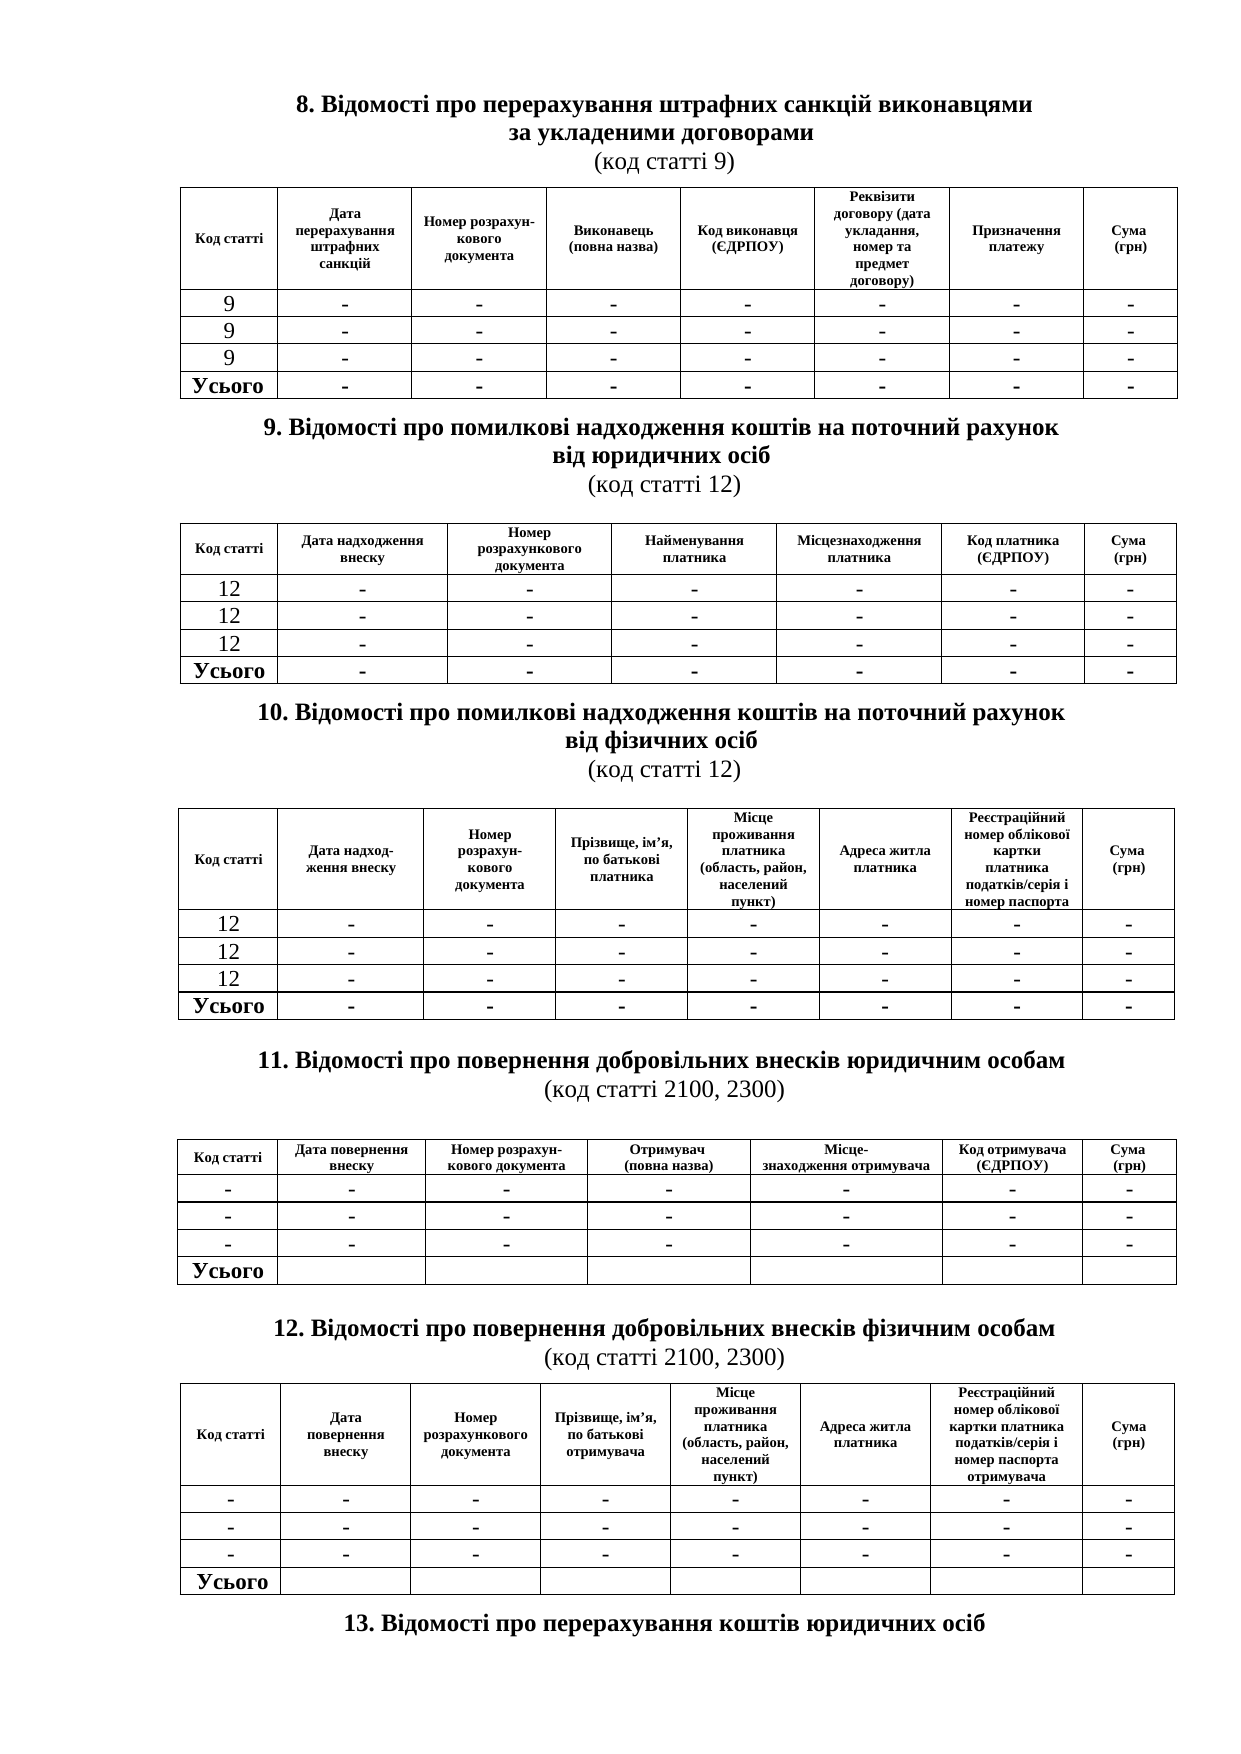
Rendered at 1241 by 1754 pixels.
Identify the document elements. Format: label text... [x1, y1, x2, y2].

table_header Код отримувача (ЄДРПОУ) [943, 1140, 1082, 1174]
table_cell - [943, 1175, 1082, 1201]
table_cell - [1083, 1540, 1174, 1567]
table_cell - [278, 657, 447, 683]
table_cell - [1085, 657, 1176, 683]
table_cell - [178, 1175, 277, 1201]
table_cell - [424, 910, 555, 937]
table_header Номер розрахункового документа [411, 1384, 540, 1484]
text 10. Відомості про помилкові надходження коштів на поточний рахунок від фізичних осіб (код статті 12) [177, 697, 1152, 783]
table_header Місцезнаходження платника [777, 524, 941, 574]
table_cell - [178, 1230, 277, 1256]
table_cell [278, 1257, 425, 1283]
table_cell Усього [178, 1257, 277, 1283]
table_cell - [278, 372, 411, 398]
table_cell - [1083, 1486, 1174, 1512]
table_cell - [278, 317, 411, 343]
table_header Сума (грн) [1084, 188, 1177, 288]
table_cell - [952, 938, 1082, 964]
table_cell - [556, 993, 687, 1019]
table_cell - [681, 344, 814, 371]
table_cell Усього [181, 1568, 280, 1594]
table_cell - [751, 1230, 942, 1256]
table_header Дата надход-ження внеску [278, 809, 423, 909]
table_header Місце проживання платника (область, район, населений пункт) [671, 1384, 800, 1484]
table_cell - [751, 1175, 942, 1201]
table_cell - [278, 575, 447, 601]
table_cell - [943, 1203, 1082, 1229]
table_cell 9 [181, 317, 277, 343]
table_cell [931, 1568, 1082, 1594]
table_cell - [777, 630, 941, 656]
table_cell 12 [179, 965, 277, 991]
table_cell [588, 1257, 750, 1283]
table_cell - [547, 290, 680, 316]
table_cell - [952, 910, 1082, 937]
table_header Код статті [181, 1384, 280, 1484]
table_cell - [820, 965, 951, 991]
table_cell - [178, 1203, 277, 1229]
table_cell - [448, 602, 611, 628]
table_cell - [1083, 1175, 1176, 1201]
table_header Код статті [178, 1140, 277, 1174]
table_cell - [815, 317, 949, 343]
table_cell - [1083, 965, 1174, 991]
table_cell - [815, 344, 949, 371]
table_cell [751, 1257, 942, 1283]
table_cell - [278, 965, 423, 991]
table_cell - [1084, 344, 1177, 371]
table_cell 9 [181, 344, 277, 371]
table_header Призначення платежу [950, 188, 1083, 288]
table_cell - [801, 1540, 930, 1567]
table_cell - [1083, 993, 1174, 1019]
table_cell [541, 1568, 670, 1594]
table_cell [411, 1568, 540, 1594]
table_cell [281, 1568, 410, 1594]
table_cell - [278, 1203, 425, 1229]
table_cell - [688, 938, 819, 964]
table_cell - [801, 1513, 930, 1539]
table_header Номер розрахун-кового документа [426, 1140, 587, 1174]
table_cell - [412, 290, 546, 316]
table_cell - [942, 630, 1084, 656]
table_header Код статті [181, 524, 277, 574]
table_cell - [412, 372, 546, 398]
table_cell - [952, 993, 1082, 1019]
table_header Дата повернення внеску [281, 1384, 410, 1484]
table_cell - [942, 575, 1084, 601]
table_header Виконавець (повна назва) [547, 188, 680, 288]
table_cell - [688, 965, 819, 991]
table_cell - [942, 657, 1084, 683]
table_header Дата перерахування штрафних санкцій [278, 188, 411, 288]
table_cell - [950, 317, 1083, 343]
table_header Сума (грн) [1083, 1384, 1174, 1484]
table_header Сума (грн) [1083, 1140, 1176, 1174]
table_cell - [671, 1540, 800, 1567]
table_cell - [556, 965, 687, 991]
table_cell - [541, 1486, 670, 1512]
table_cell Усього [181, 372, 277, 398]
table_header Реєстраційний номер облікової картки платника податків/серія і номер паспорта [952, 809, 1082, 909]
table_cell 12 [181, 602, 277, 628]
table_cell - [950, 344, 1083, 371]
table_header Місце проживання платника (область, район, населений пункт) [688, 809, 819, 909]
table_cell 9 [181, 290, 277, 316]
table_cell - [688, 910, 819, 937]
table_cell - [541, 1513, 670, 1539]
table_cell - [278, 290, 411, 316]
table_cell - [426, 1175, 587, 1201]
table_cell - [541, 1540, 670, 1567]
table_cell - [931, 1540, 1082, 1567]
table_cell [426, 1257, 587, 1283]
table_cell - [448, 630, 611, 656]
table_cell - [278, 630, 447, 656]
table_cell - [547, 372, 680, 398]
table_cell - [556, 910, 687, 937]
table_cell - [777, 575, 941, 601]
text 12. Відомості про повернення добровільних внесків фізичним особам [177, 1313, 1152, 1342]
table_cell - [1083, 1513, 1174, 1539]
table_cell - [1083, 1203, 1176, 1229]
table_cell - [424, 965, 555, 991]
table_cell - [942, 602, 1084, 628]
table_cell - [688, 993, 819, 1019]
table_header Прізвище, ім’я, по батькові отримувача [541, 1384, 670, 1484]
table_cell - [412, 317, 546, 343]
table_cell - [412, 344, 546, 371]
table_cell - [181, 1486, 280, 1512]
text 11. Відомості про повернення добровільних внесків юридичним особам (код статті 2100, 2300) [177, 1045, 1152, 1102]
table_cell - [820, 938, 951, 964]
table_header Найменування платника [612, 524, 776, 574]
table_cell - [671, 1513, 800, 1539]
table_cell - [801, 1486, 930, 1512]
table_cell - [950, 290, 1083, 316]
table_header Прізвище, ім’я, по батькові платника [556, 809, 687, 909]
table_cell 12 [179, 910, 277, 937]
table_header Номер розрахункового документа [448, 524, 611, 574]
table_cell - [588, 1230, 750, 1256]
table_header Номер розрахун-кового документа [424, 809, 555, 909]
table_cell - [281, 1540, 410, 1567]
table_cell - [777, 657, 941, 683]
table_header Код виконавця (ЄДРПОУ) [681, 188, 814, 288]
table_cell - [426, 1203, 587, 1229]
table_cell - [1085, 575, 1176, 601]
table_cell [671, 1568, 800, 1594]
table_cell - [931, 1486, 1082, 1512]
table_cell - [278, 993, 423, 1019]
table_header Дата повернення внеску [278, 1140, 425, 1174]
table_cell - [931, 1513, 1082, 1539]
table_header Реквізити договору (дата укладання, номер та предмет договору) [815, 188, 949, 288]
table_cell 12 [181, 630, 277, 656]
table_cell - [448, 657, 611, 683]
table_cell - [1084, 372, 1177, 398]
table_header Код платника (ЄДРПОУ) [942, 524, 1084, 574]
table_cell - [426, 1230, 587, 1256]
table_cell - [612, 575, 776, 601]
table_cell - [681, 290, 814, 316]
table_cell - [1084, 290, 1177, 316]
table_cell - [681, 317, 814, 343]
table_header Дата надходження внеску [278, 524, 447, 574]
text 9. Відомості про помилкові надходження коштів на поточний рахунок від юридичних осіб (код статті 12) [177, 412, 1152, 498]
table_cell - [612, 602, 776, 628]
table_cell - [1083, 910, 1174, 937]
table_cell - [424, 993, 555, 1019]
table_cell [1083, 1568, 1174, 1594]
table_cell - [943, 1230, 1082, 1256]
table_cell - [411, 1486, 540, 1512]
table_header Реєстраційний номер облікової картки платника податків/серія і номер паспорта отримувача [931, 1384, 1082, 1484]
table_cell - [671, 1486, 800, 1512]
table_cell - [278, 910, 423, 937]
table_cell [943, 1257, 1082, 1283]
table_cell - [281, 1486, 410, 1512]
table_cell - [588, 1175, 750, 1201]
table_header Сума (грн) [1085, 524, 1176, 574]
table_cell - [278, 1175, 425, 1201]
table_cell - [181, 1540, 280, 1567]
table_cell - [1085, 630, 1176, 656]
table_cell - [820, 993, 951, 1019]
text 13. Відомості про перерахування коштів юридичних осіб [177, 1608, 1152, 1636]
table_cell - [820, 910, 951, 937]
table_cell - [815, 372, 949, 398]
table_header Адреса житла платника [820, 809, 951, 909]
table_cell - [278, 344, 411, 371]
table_cell [1083, 1257, 1176, 1283]
table_cell - [547, 344, 680, 371]
table_cell - [588, 1203, 750, 1229]
table_cell - [751, 1203, 942, 1229]
table_cell - [424, 938, 555, 964]
text 8. Відомості про перерахування штрафних санкцій виконавцями за укладеними договорами (код статті 9) [177, 89, 1152, 175]
table_header Отримувач (повна назва) [588, 1140, 750, 1174]
table_cell - [448, 575, 611, 601]
table_cell - [1084, 317, 1177, 343]
table_cell - [556, 938, 687, 964]
table_cell Усього [179, 993, 277, 1019]
table_cell - [950, 372, 1083, 398]
table_header Місце- знаходження отримувача [751, 1140, 942, 1174]
table_cell - [411, 1513, 540, 1539]
table_cell - [278, 1230, 425, 1256]
table_cell - [815, 290, 949, 316]
table_cell - [612, 657, 776, 683]
table_cell - [612, 630, 776, 656]
table_header Сума (грн) [1083, 809, 1174, 909]
text (код статті 2100, 2300) [177, 1342, 1152, 1371]
table_cell - [411, 1540, 540, 1567]
table_header Код статті [179, 809, 277, 909]
table_header Код статті [181, 188, 277, 288]
table_cell - [278, 938, 423, 964]
table_cell - [1083, 1230, 1176, 1256]
table_cell - [181, 1513, 280, 1539]
table_cell - [547, 317, 680, 343]
table_cell Усього [181, 657, 277, 683]
table_cell 12 [181, 575, 277, 601]
table_cell - [1085, 602, 1176, 628]
table_header Адреса житла платника [801, 1384, 930, 1484]
table_cell [801, 1568, 930, 1594]
table_cell - [1083, 938, 1174, 964]
table_cell - [278, 602, 447, 628]
table_cell - [952, 965, 1082, 991]
table_cell - [681, 372, 814, 398]
table_cell - [281, 1513, 410, 1539]
table_cell 12 [179, 938, 277, 964]
table_header Номер розрахун- кового документа [412, 188, 546, 288]
table_cell - [777, 602, 941, 628]
